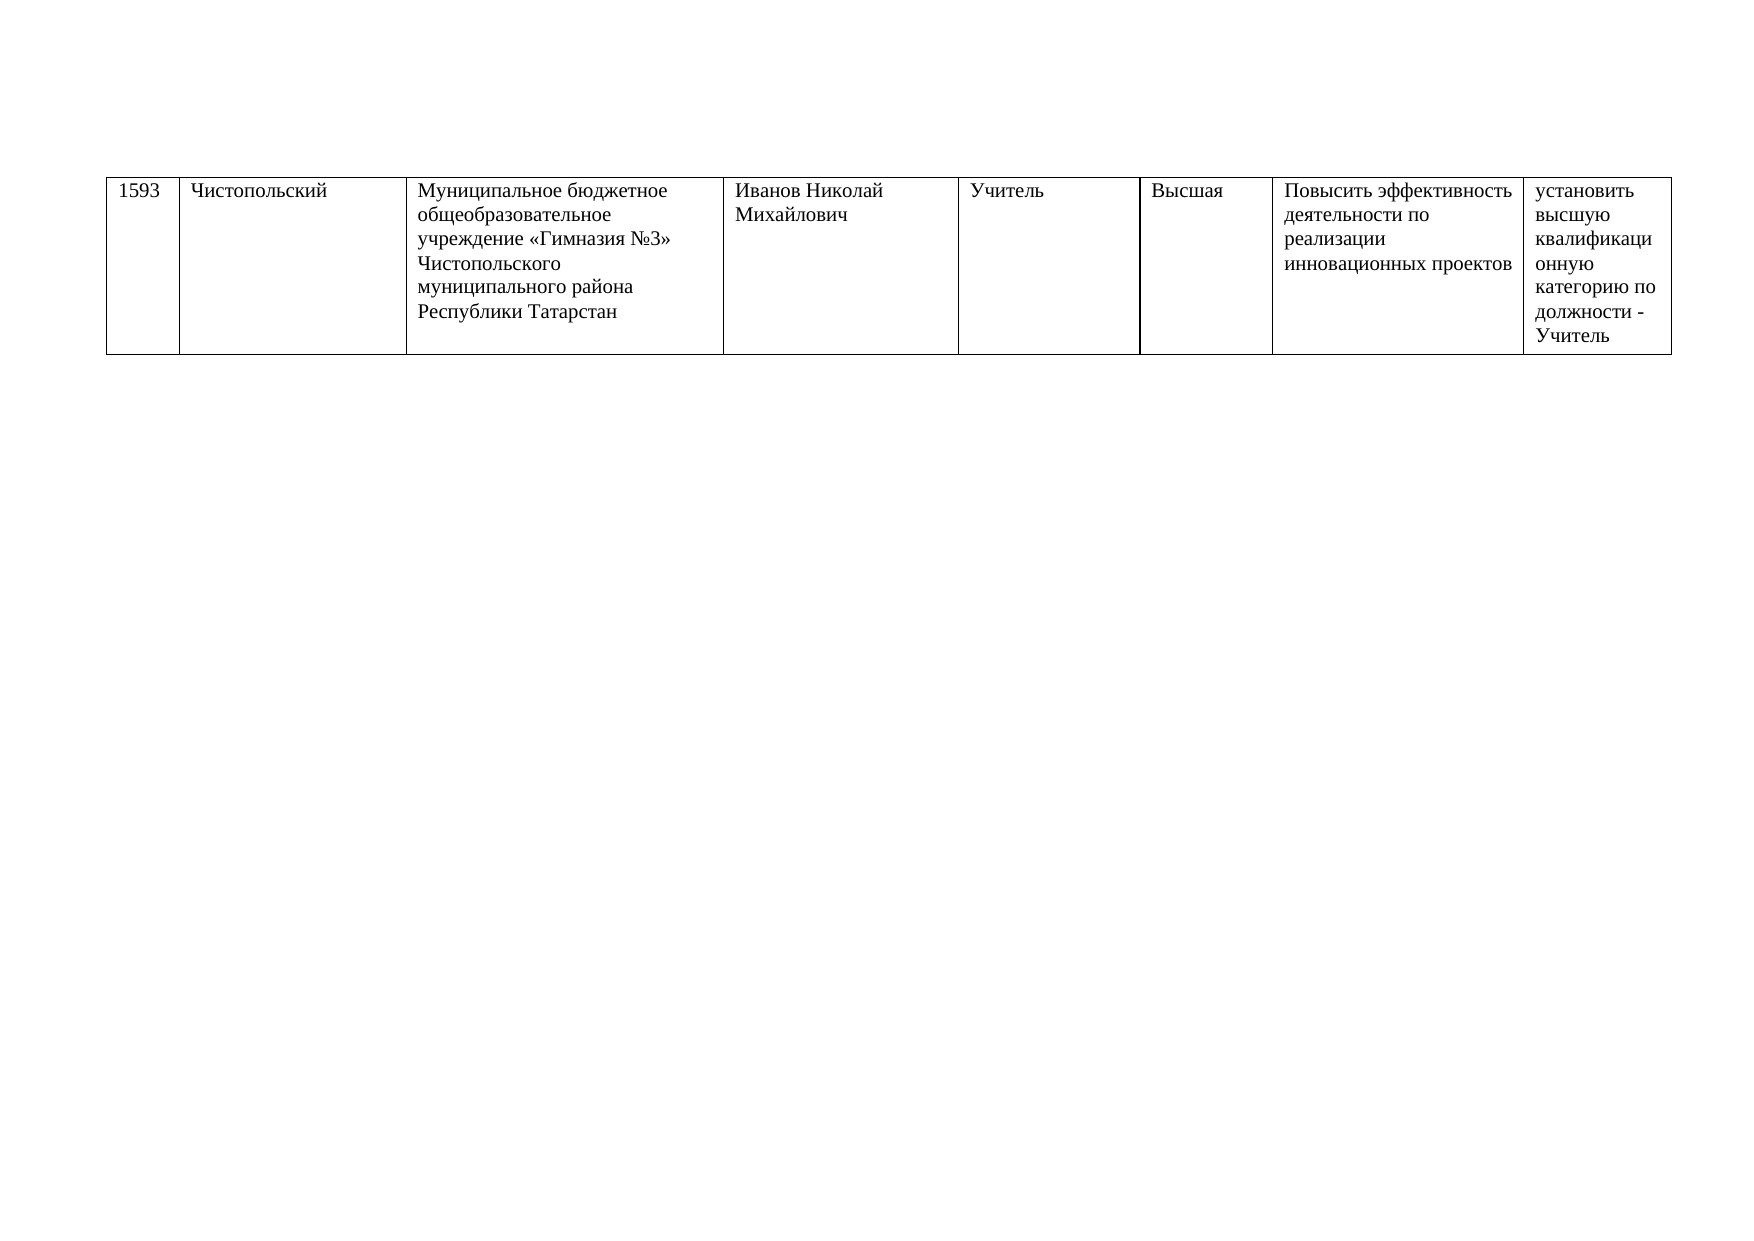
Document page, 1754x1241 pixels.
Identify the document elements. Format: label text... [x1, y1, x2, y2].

table_cell 1593 [107, 178, 179, 354]
table_cell Чистопольский [180, 178, 406, 354]
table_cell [1524, 178, 1671, 354]
table_cell Повысить эффективность деятельности по реализации инновационных проектов [1273, 178, 1523, 354]
table_cell Учитель [959, 178, 1139, 354]
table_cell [407, 178, 723, 354]
table_cell Иванов Николай Михайлович [724, 178, 958, 354]
table_cell Высшая [1141, 178, 1272, 354]
